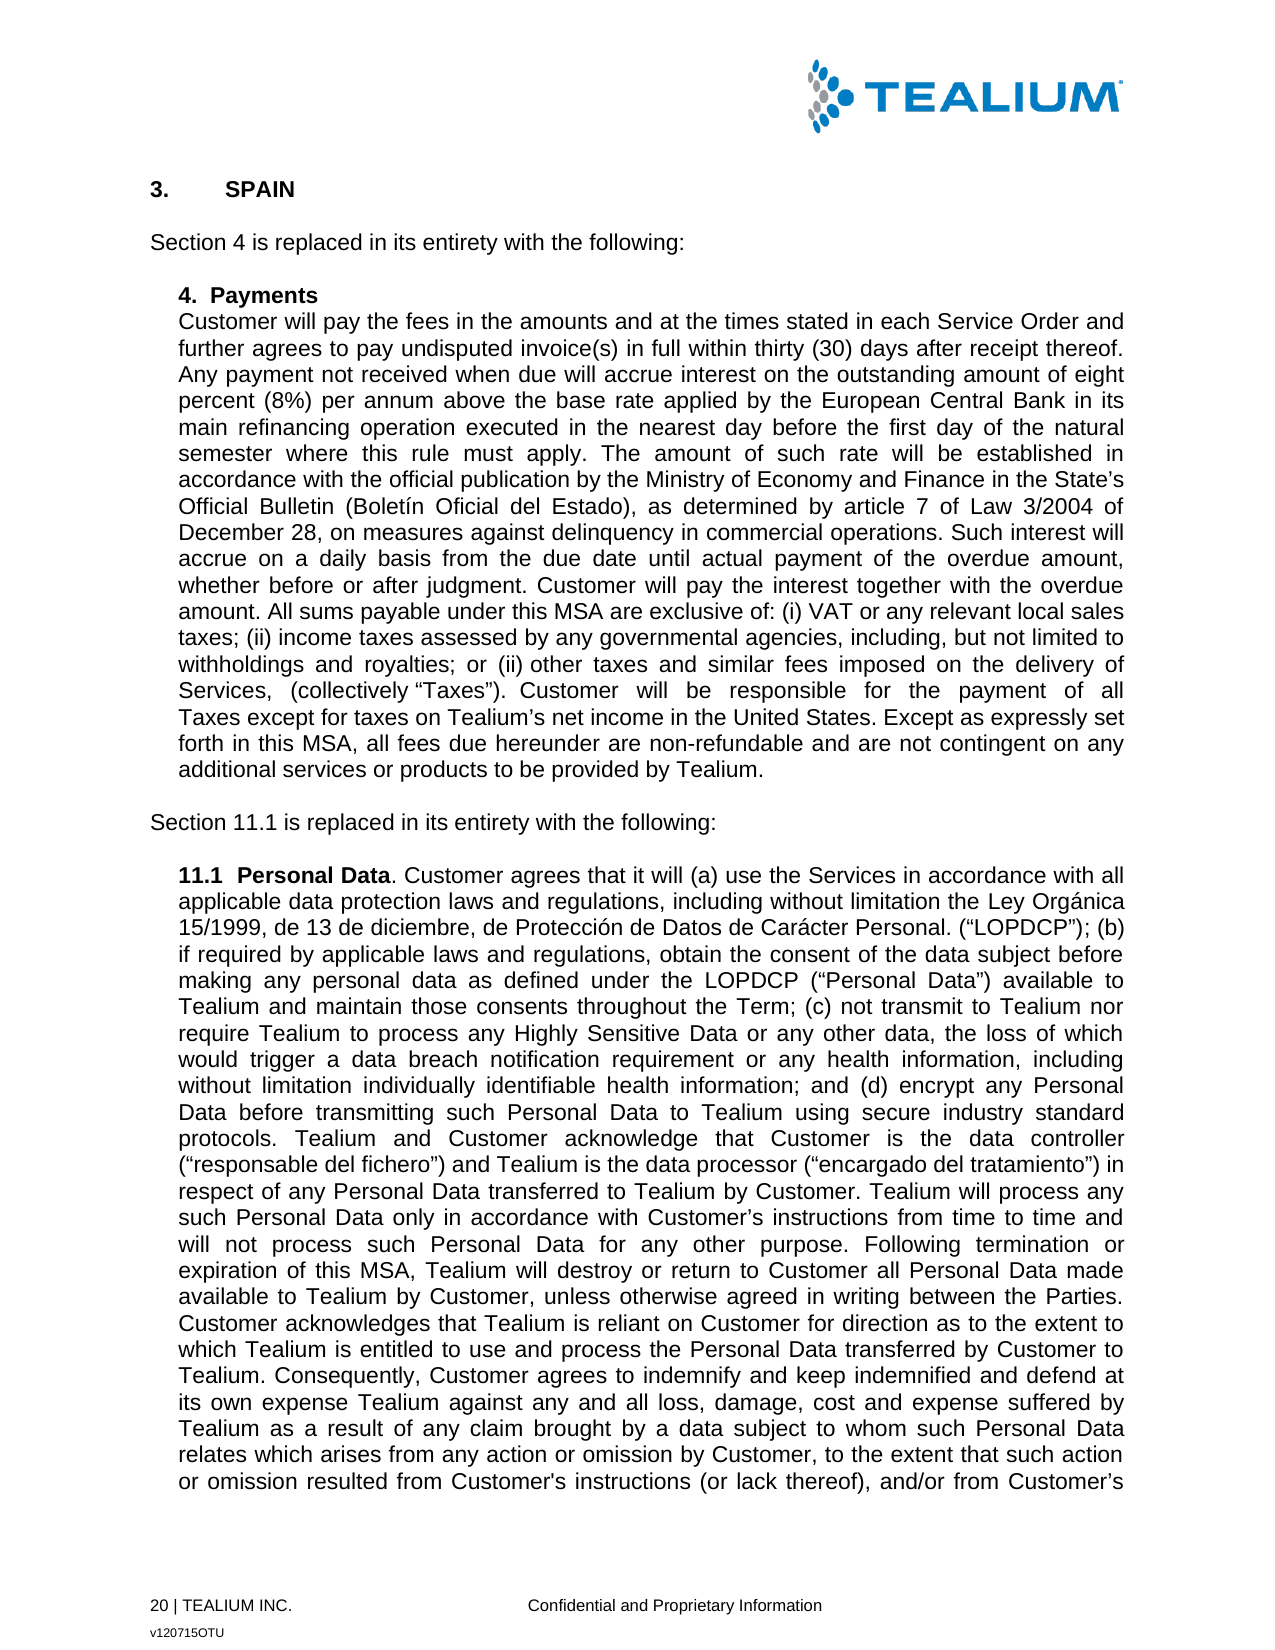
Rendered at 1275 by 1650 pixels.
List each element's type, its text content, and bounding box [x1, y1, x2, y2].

text Section 4 is replaced in its entirety with the following: [150, 229, 1125, 255]
text 3. SPAIN [150, 176, 1125, 203]
text 4. Payments [178, 282, 1125, 308]
text Customer will pay the fees in the amounts and at the times stated in each Service Order and further agrees to pay undisputed invoice(s) in full within thirty (30) days after receipt thereof. Any payment not received when due will accrue interest on the outstanding amount of eight percent (8%) per annum above the base rate applied by the European Central Bank in its main refinancing operation executed in the nearest day before the first day of the natural semester where this rule must apply. The amount of such rate will be established in accordance with the official publication by the Ministry of Economy and Finance in the State’s Official Bulletin (Boletín Oficial del Estado), as determined by article 7 of Law 3/2004 of December 28, on measures against delinquency in commercial operations. Such interest will accrue on a daily basis from the due date until actual payment of the overdue amount, whether before or after judgment. Customer will pay the interest together with the overdue amount. All sums payable under this MSA are exclusive of: (i) VAT or any relevant local sales taxes; (ii) income taxes assessed by any governmental agencies, including, but not limited to withholdings and royalties; or (ii) other taxes and similar fees imposed on the delivery of Services, (collectively “Taxes”). Customer will be responsible for the payment of all Taxes except for taxes on Tealium’s net income in the United States. Except as expressly set forth in this MSA, all fees due hereunder are non-refundable and are not contingent on any additional services or products to be provided by Tealium. [178, 308, 1125, 782]
text Section 11.1 is replaced in its entirety with the following: [150, 809, 1125, 835]
picture [804, 55, 1125, 138]
